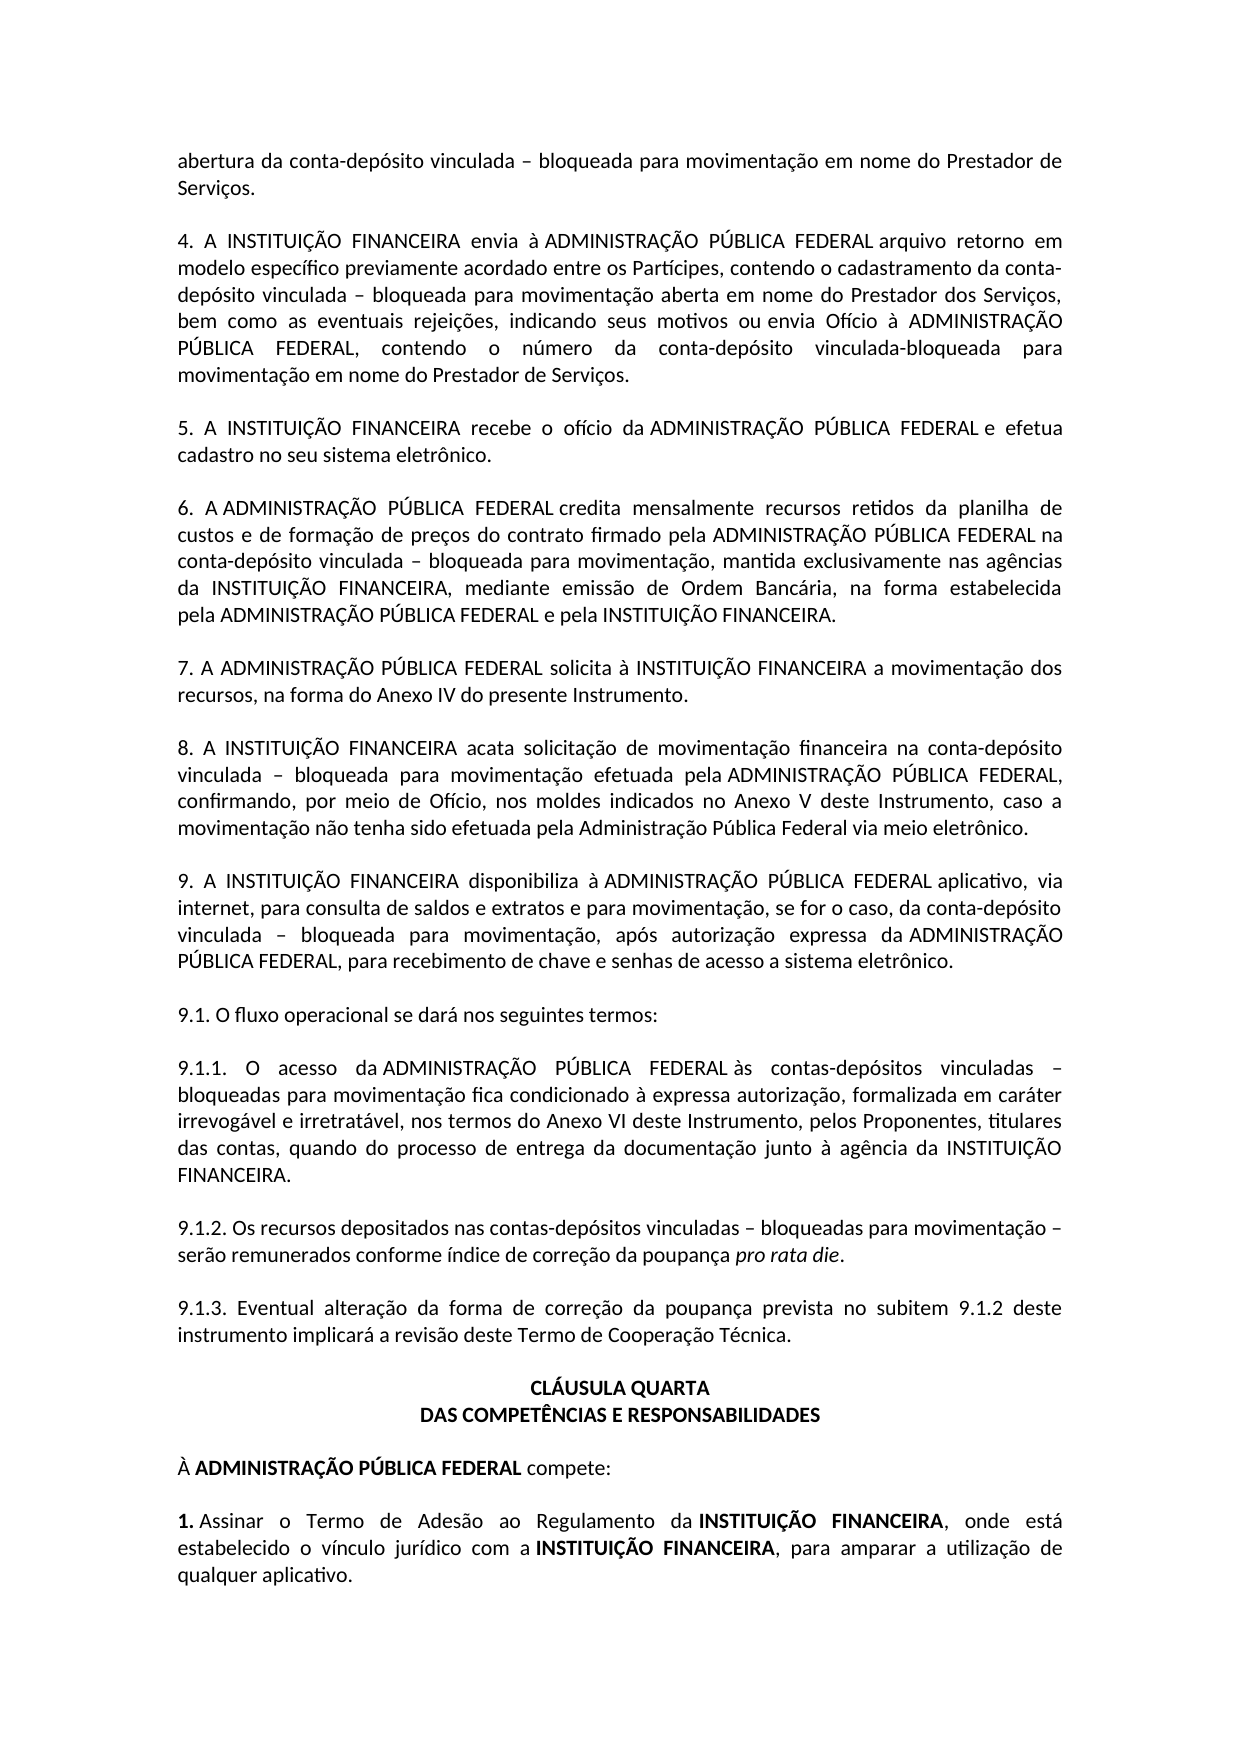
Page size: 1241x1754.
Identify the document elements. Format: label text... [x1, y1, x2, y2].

text 9.1.3. Eventual alteração da forma de correção da poupança prevista no subitem 9.1.2 deste instrumento implicará a revisão deste Termo de Cooperação Técnica. [177, 1294, 1063, 1348]
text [177, 148, 1063, 201]
text 7. A ADMINISTRAÇÃO PÚBLICA FEDERAL solicita à INSTITUIÇÃO FINANCEIRA a movimentação dos recursos, na forma do Anexo IV do presente Instrumento. [177, 654, 1063, 708]
text 9.1. O fluxo operacional se dará nos seguintes termos: [177, 1001, 1063, 1028]
text 9. A INSTITUIÇÃO FINANCEIRA disponibiliza à ADMINISTRAÇÃO PÚBLICA FEDERAL aplicativo, via internet, para consulta de saldos e extratos e para movimentação, se for o caso, da conta-depósito vinculada – bloqueada para movimentação, após autorização expressa da ADMINISTRAÇÃO PÚBLICA FEDERAL, para recebimento de chave e senhas de acesso a sistema eletrônico. [177, 868, 1063, 974]
text 8. A INSTITUIÇÃO FINANCEIRA acata solicitação de movimentação financeira na conta-depósito vinculada – bloqueada para movimentação efetuada pela ADMINISTRAÇÃO PÚBLICA FEDERAL, confirmando, por meio de Ofício, nos moldes indicados no Anexo V deste Instrumento, caso a movimentação não tenha sido efetuada pela Administração Pública Federal via meio eletrônico. [177, 734, 1063, 841]
text 5. A INSTITUIÇÃO FINANCEIRA recebe o ofício da ADMINISTRAÇÃO PÚBLICA FEDERAL e efetua cadastro no seu sistema eletrônico. [177, 414, 1063, 468]
text CLÁUSULA QUARTA [177, 1374, 1063, 1401]
text 4. A INSTITUIÇÃO FINANCEIRA envia à ADMINISTRAÇÃO PÚBLICA FEDERAL arquivo retorno em modelo específico previamente acordado entre os Partícipes, contendo o cadastramento da conta-depósito vinculada – bloqueada para movimentação aberta em nome do Prestador dos Serviços, bem como as eventuais rejeições, indicando seus motivos ou envia Ofício à ADMINISTRAÇÃO PÚBLICA FEDERAL, contendo o número da conta-depósito vinculada-bloqueada para movimentação em nome do Prestador de Serviços. [177, 228, 1063, 388]
text 9.1.2. Os recursos depositados nas contas-depósitos vinculadas – bloqueadas para movimentação – serão remunerados conforme índice de correção da poupança pro rata die. [177, 1214, 1063, 1268]
text À ADMINISTRAÇÃO PÚBLICA FEDERAL compete: [177, 1454, 1063, 1481]
text 6. A ADMINISTRAÇÃO PÚBLICA FEDERAL credita mensalmente recursos retidos da planilha de custos e de formação de preços do contrato firmado pela ADMINISTRAÇÃO PÚBLICA FEDERAL na conta-depósito vinculada – bloqueada para movimentação, mantida exclusivamente nas agências da INSTITUIÇÃO FINANCEIRA, mediante emissão de Ordem Bancária, na forma estabelecida pela ADMINISTRAÇÃO PÚBLICA FEDERAL e pela INSTITUIÇÃO FINANCEIRA. [177, 494, 1063, 628]
text 9.1.1. O acesso da ADMINISTRAÇÃO PÚBLICA FEDERAL às contas-depósitos vinculadas – bloqueadas para movimentação fica condicionado à expressa autorização, formalizada em caráter irrevogável e irretratável, nos termos do Anexo VI deste Instrumento, pelos Proponentes, titulares das contas, quando do processo de entrega da documentação junto à agência da INSTITUIÇÃO FINANCEIRA. [177, 1054, 1063, 1188]
text DAS COMPETÊNCIAS E RESPONSABILIDADES [177, 1401, 1063, 1428]
text 1. Assinar o Termo de Adesão ao Regulamento da INSTITUIÇÃO FINANCEIRA, onde está estabelecido o vínculo jurídico com a INSTITUIÇÃO FINANCEIRA, para amparar a utilização de qualquer aplicativo. [177, 1508, 1063, 1588]
